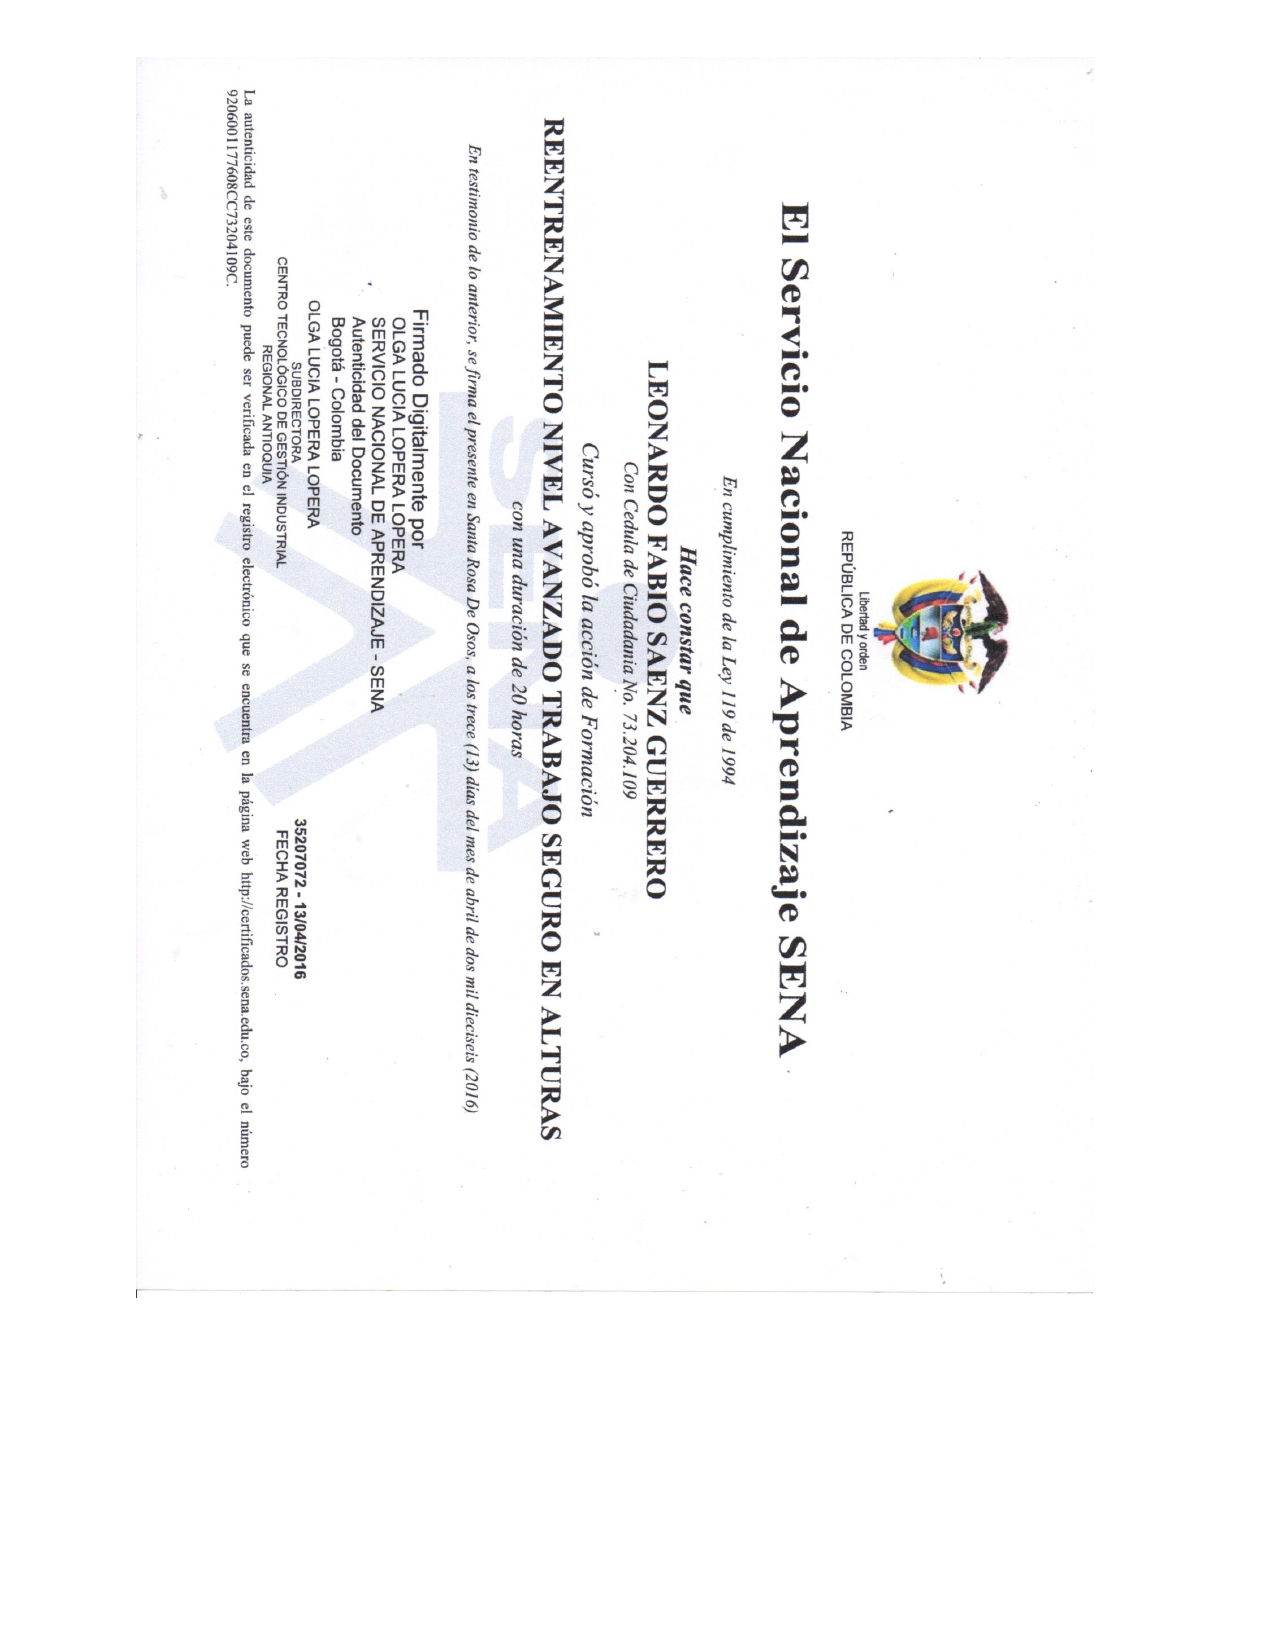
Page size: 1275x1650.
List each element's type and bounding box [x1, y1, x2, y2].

picture [136, 57, 1096, 1298]
